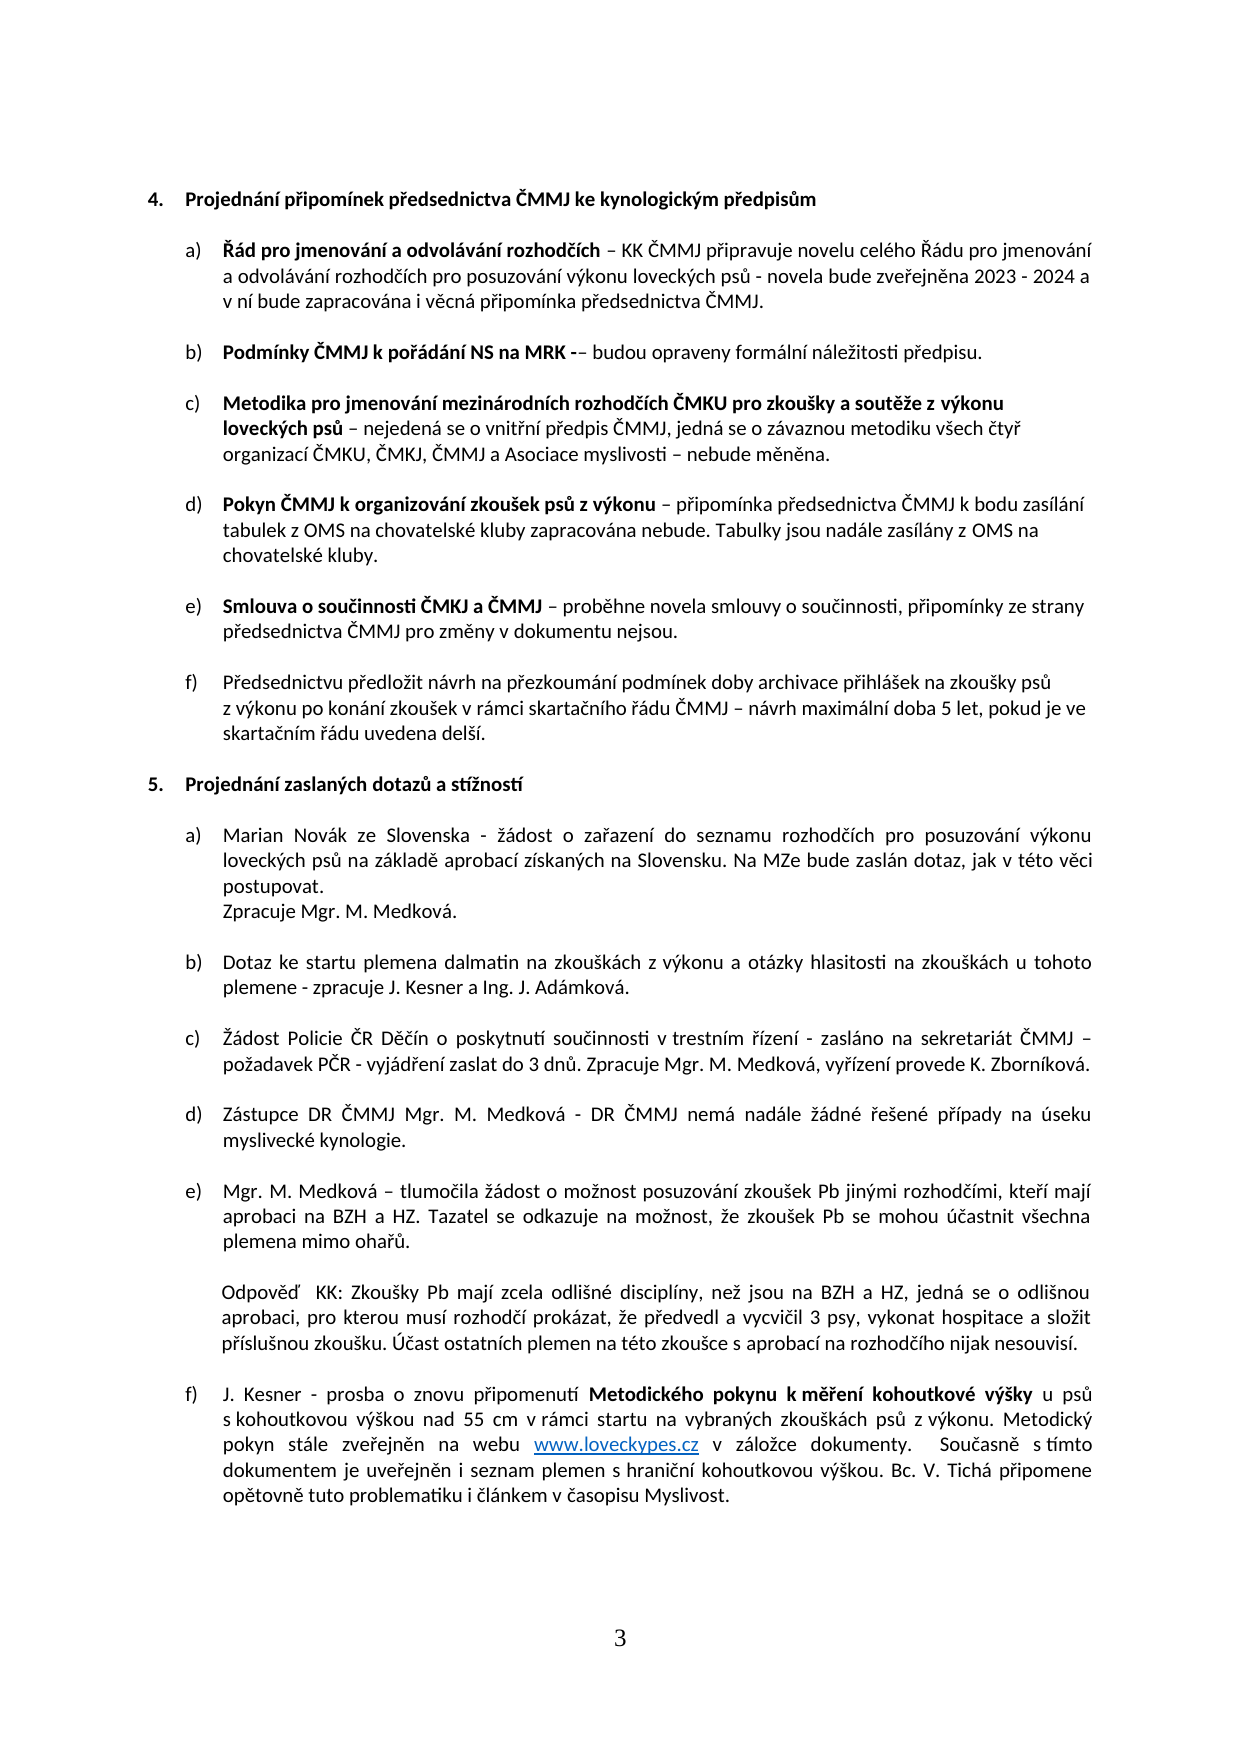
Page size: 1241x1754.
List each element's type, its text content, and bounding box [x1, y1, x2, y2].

list Zpracuje Mgr. M. Medková. [223, 898, 1092, 924]
list Projednání zaslaných dotazů a stížností [148, 771, 1092, 797]
list Zástupce DR ČMMJ Mgr. M. Medková - DR ČMMJ nemá nadále žádné řešené případy na úseku myslivecké kynologie. [185, 1102, 1092, 1152]
text Odpověď KK: Zkoušky Pb mají zcela odlišné disciplíny, než jsou na BZH a HZ, jedná se o odlišnou aprobaci, pro kterou musí rozhodčí prokázat, že předvedl a vycvičil 3 psy, vykonat hospitace a složit příslušnou zkoušku. Účast ostatních plemen na této zkoušce s aprobací na rozhodčího nijak nesouvisí. [221, 1279, 1092, 1355]
list Pokyn ČMMJ k organizování zkoušek psů z výkonu – připomínka předsednictva ČMMJ k bodu zasílání tabulek z OMS na chovatelské kluby zapracována nebude. Tabulky jsou nadále zasílány z OMS na chovatelské kluby. [185, 492, 1092, 568]
list Smlouva o součinnosti ČMKJ a ČMMJ – proběhne novela smlouvy o součinnosti, připomínky ze strany předsednictva ČMMJ pro změny v dokumentu nejsou. [185, 593, 1092, 644]
list Žádost Policie ČR Děčín o poskytnutí součinnosti v trestním řízení - zasláno na sekretariát ČMMJ – požadavek PČR - vyjádření zaslat do 3 dnů. Zpracuje Mgr. M. Medková, vyřízení provede K. Zborníková. [185, 1025, 1092, 1076]
list Předsednictvu předložit návrh na přezkoumání podmínek doby archivace přihlášek na zkoušky psů z výkonu po konání zkoušek v rámci skartačního řádu ČMMJ – návrh maximální doba 5 let, pokud je ve skartačním řádu uvedena delší. [185, 669, 1092, 746]
list Řád pro jmenování a odvolávání rozhodčích – KK ČMMJ připravuje novelu celého Řádu pro jmenování a odvolávání rozhodčích pro posuzování výkonu loveckých psů - novela bude zveřejněna 2023 - 2024 a v ní bude zapracována i věcná připomínka předsednictva ČMMJ. [185, 237, 1092, 314]
list J. Kesner - prosba o znovu připomenutí Metodického pokynu k měření kohoutkové výšky u psů s kohoutkovou výškou nad 55 cm v rámci startu na vybraných zkouškách psů z výkonu. Metodický pokyn stále zveřejněn na webu www.loveckypes.cz v záložce dokumenty. Současně s tímto dokumentem je uveřejněn i seznam plemen s hraniční kohoutkovou výškou. Bc. V. Tichá připomene opětovně tuto problematiku i článkem v časopisu Myslivost. [185, 1381, 1092, 1508]
list Projednání připomínek předsednictva ČMMJ ke kynologickým předpisům [148, 187, 1092, 212]
list Dotaz ke startu plemena dalmatin na zkouškách z výkonu a otázky hlasitosti na zkouškách u tohoto plemene - zpracuje J. Kesner a Ing. J. Adámková. [185, 949, 1092, 1000]
list Mgr. M. Medková – tlumočila žádost o možnost posuzování zkoušek Pb jinými rozhodčími, kteří mají aprobaci na BZH a HZ. Tazatel se odkazuje na možnost, že zkoušek Pb se mohou účastnit všechna plemena mimo ohařů. [185, 1178, 1092, 1254]
list Marian Novák ze Slovenska - žádost o zařazení do seznamu rozhodčích pro posuzování výkonu loveckých psů na základě aprobací získaných na Slovensku. Na MZe bude zaslán dotaz, jak v této věci postupovat. [185, 822, 1092, 898]
list Metodika pro jmenování mezinárodních rozhodčích ČMKU pro zkoušky a soutěže z výkonu loveckých psů – nejedená se o vnitřní předpis ČMMJ, jedná se o závaznou metodiku všech čtyř organizací ČMKU, ČMKJ, ČMMJ a Asociace myslivosti – nebude měněna. [185, 390, 1092, 466]
list Podmínky ČMMJ k pořádání NS na MRK -– budou opraveny formální náležitosti předpisu. [185, 339, 1092, 364]
